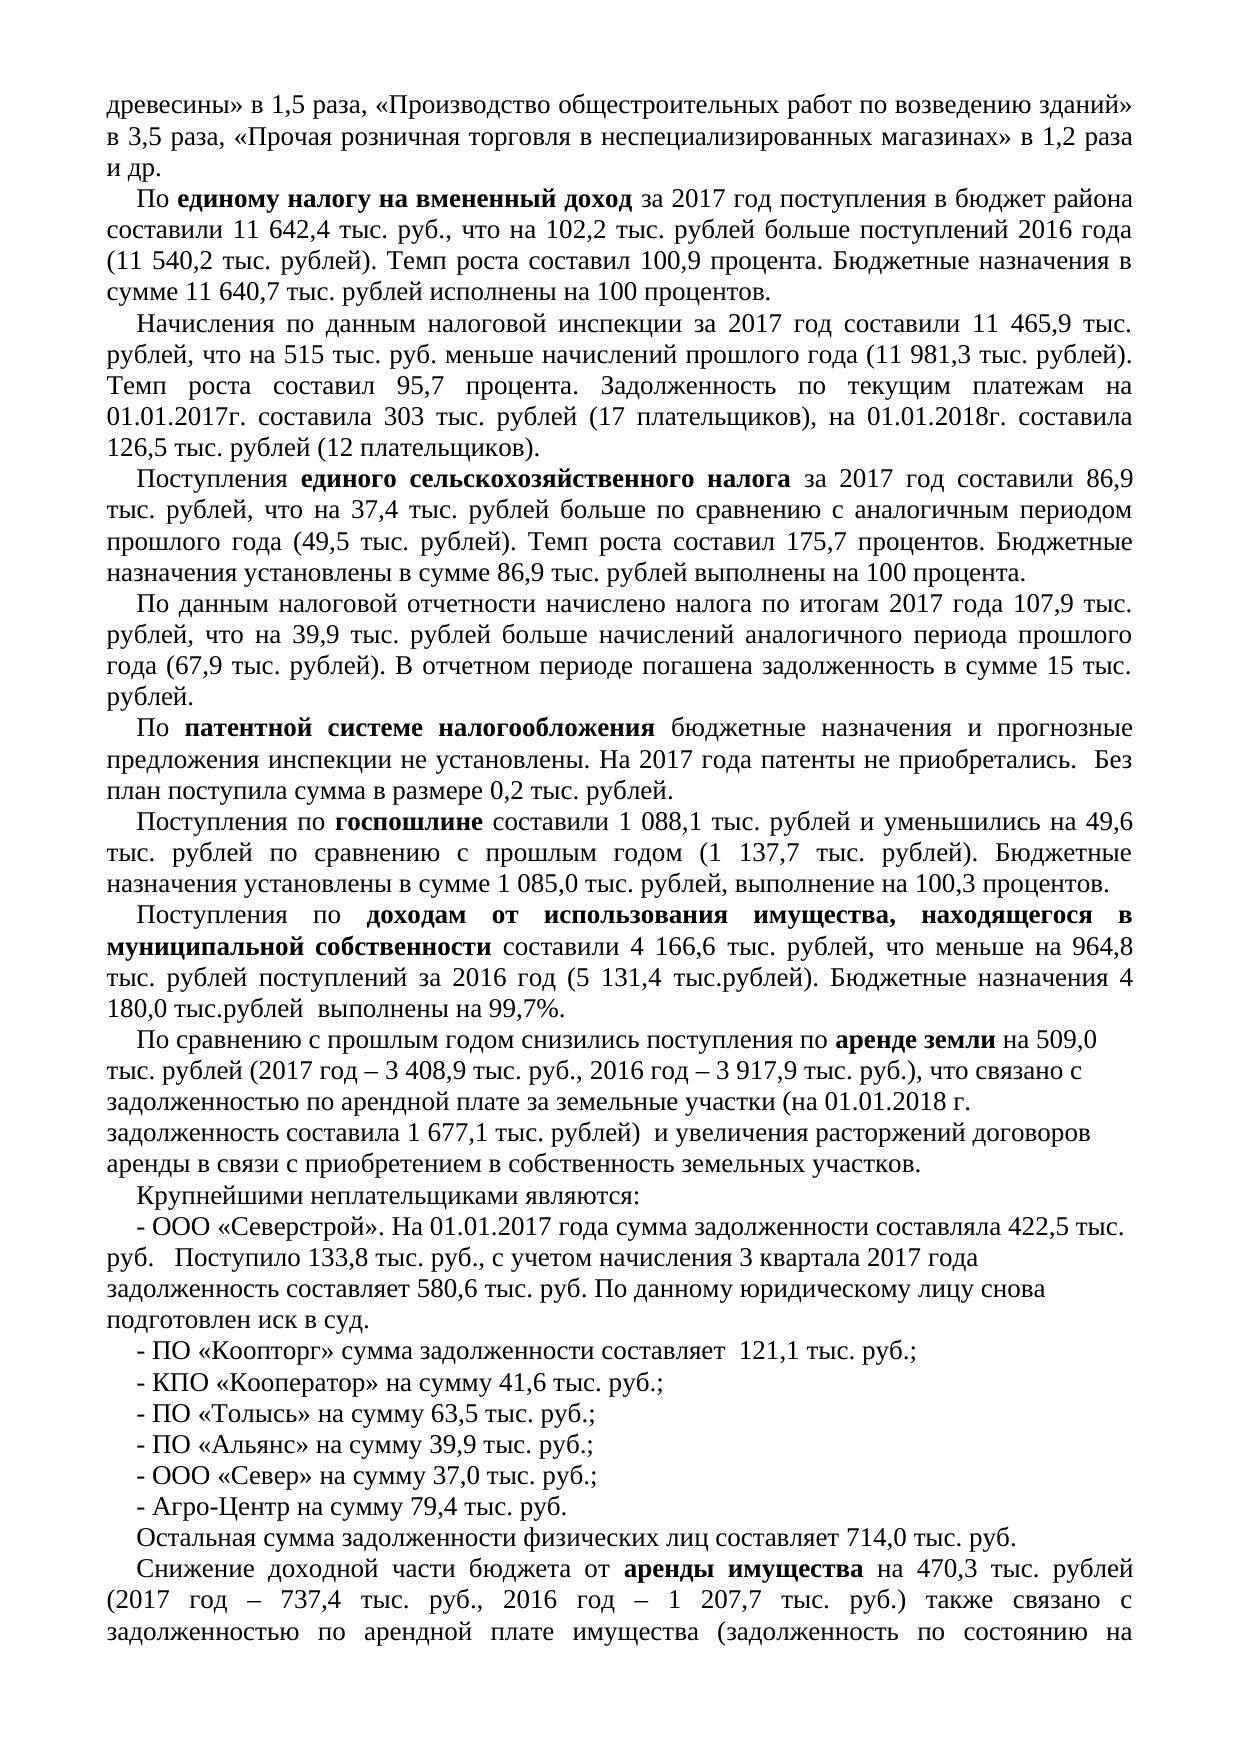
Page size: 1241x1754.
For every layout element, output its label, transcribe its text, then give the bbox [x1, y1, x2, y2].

text По патентной системе налогообложения бюджетные назначения и прогнозные предложения инспекции не установлены. На 2017 года патенты не приобретались. Без план поступила сумма в размере 0,2 тыс. рублей. [106, 712, 1134, 805]
text Поступления по госпошлине составили 1 088,1 тыс. рублей и уменьшились на 49,6 тыс. рублей по сравнению с прошлым годом (1 137,7 тыс. рублей). Бюджетные назначения установлены в сумме 1 085,0 тыс. рублей, выполнение на 100,3 процентов. [106, 805, 1134, 898]
text Начисления по данным налоговой инспекции за 2017 год составили 11 465,9 тыс. рублей, что на 515 тыс. руб. меньше начислений прошлого года (11 981,3 тыс. рублей). Темп роста составил 95,7 процента. Задолженность по текущим платежам на 01.01.2017г. составила 303 тыс. рублей (17 плательщиков), на 01.01.2018г. составила 126,5 тыс. рублей (12 плательщиков). [106, 307, 1134, 462]
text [106, 89, 1134, 182]
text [106, 1552, 1134, 1646]
text - ПО «Толысь» на сумму 63,5 тыс. руб.; [106, 1397, 1134, 1428]
text - Агро-Центр на сумму 79,4 тыс. руб. [106, 1490, 1134, 1521]
text Поступления по доходам от использования имущества, находящегося в муниципальной собственности составили 4 166,6 тыс. рублей, что меньше на 964,8 тыс. рублей поступлений за 2016 год (5 131,4 тыс.рублей). Бюджетные назначения 4 180,0 тыс.рублей выполнены на 99,7%. [106, 898, 1134, 1023]
text По данным налоговой отчетности начислено налога по итогам 2017 года 107,9 тыс. рублей, что на 39,9 тыс. рублей больше начислений аналогичного периода прошлого года (67,9 тыс. рублей). В отчетном периоде погашена задолженность в сумме 15 тыс. рублей. [106, 587, 1134, 712]
text - ПО «Альянс» на сумму 39,9 тыс. руб.; [106, 1428, 1134, 1459]
text Крупнейшими неплательщиками являются: [106, 1179, 1134, 1210]
list Остальная сумма задолженности физических лиц составляет 714,0 тыс. руб. [106, 1521, 1134, 1552]
text - ПО «Коопторг» сумма задолженности составляет 121,1 тыс. руб.; [106, 1334, 1134, 1366]
text - ООО «Северстрой». На 01.01.2017 года сумма задолженности составляла 422,5 тыс. руб. Поступило 133,8 тыс. руб., с учетом начисления 3 квартала 2017 года задолженность составляет 580,6 тыс. руб. По данному юридическому лицу снова подготовлен иск в суд. [106, 1210, 1134, 1334]
text Поступления единого сельскохозяйственного налога за 2017 год составили 86,9 тыс. рублей, что на 37,4 тыс. рублей больше по сравнению с аналогичным периодом прошлого года (49,5 тыс. рублей). Темп роста составил 175,7 процентов. Бюджетные назначения установлены в сумме 86,9 тыс. рублей выполнены на 100 процента. [106, 462, 1134, 587]
text По сравнению с прошлым годом снизились поступления по аренде земли на 509,0 тыс. рублей (2017 год – 3 408,9 тыс. руб., 2016 год – 3 917,9 тыс. руб.), что связано с задолженностью по арендной плате за земельные участки (на 01.01.2018 г. задолженность составила 1 677,1 тыс. рублей) и увеличения расторжений договоров аренды в связи с приобретением в собственность земельных участков. [106, 1023, 1134, 1179]
text - ООО «Север» на сумму 37,0 тыс. руб.; [106, 1459, 1134, 1490]
text - КПО «Кооператор» на сумму 41,6 тыс. руб.; [106, 1366, 1134, 1397]
text По единому налогу на вмененный доход за 2017 год поступления в бюджет района составили 11 642,4 тыс. руб., что на 102,2 тыс. рублей больше поступлений 2016 года (11 540,2 тыс. рублей). Темп роста составил 100,9 процента. Бюджетные назначения в сумме 11 640,7 тыс. рублей исполнены на 100 процентов. [106, 182, 1134, 307]
